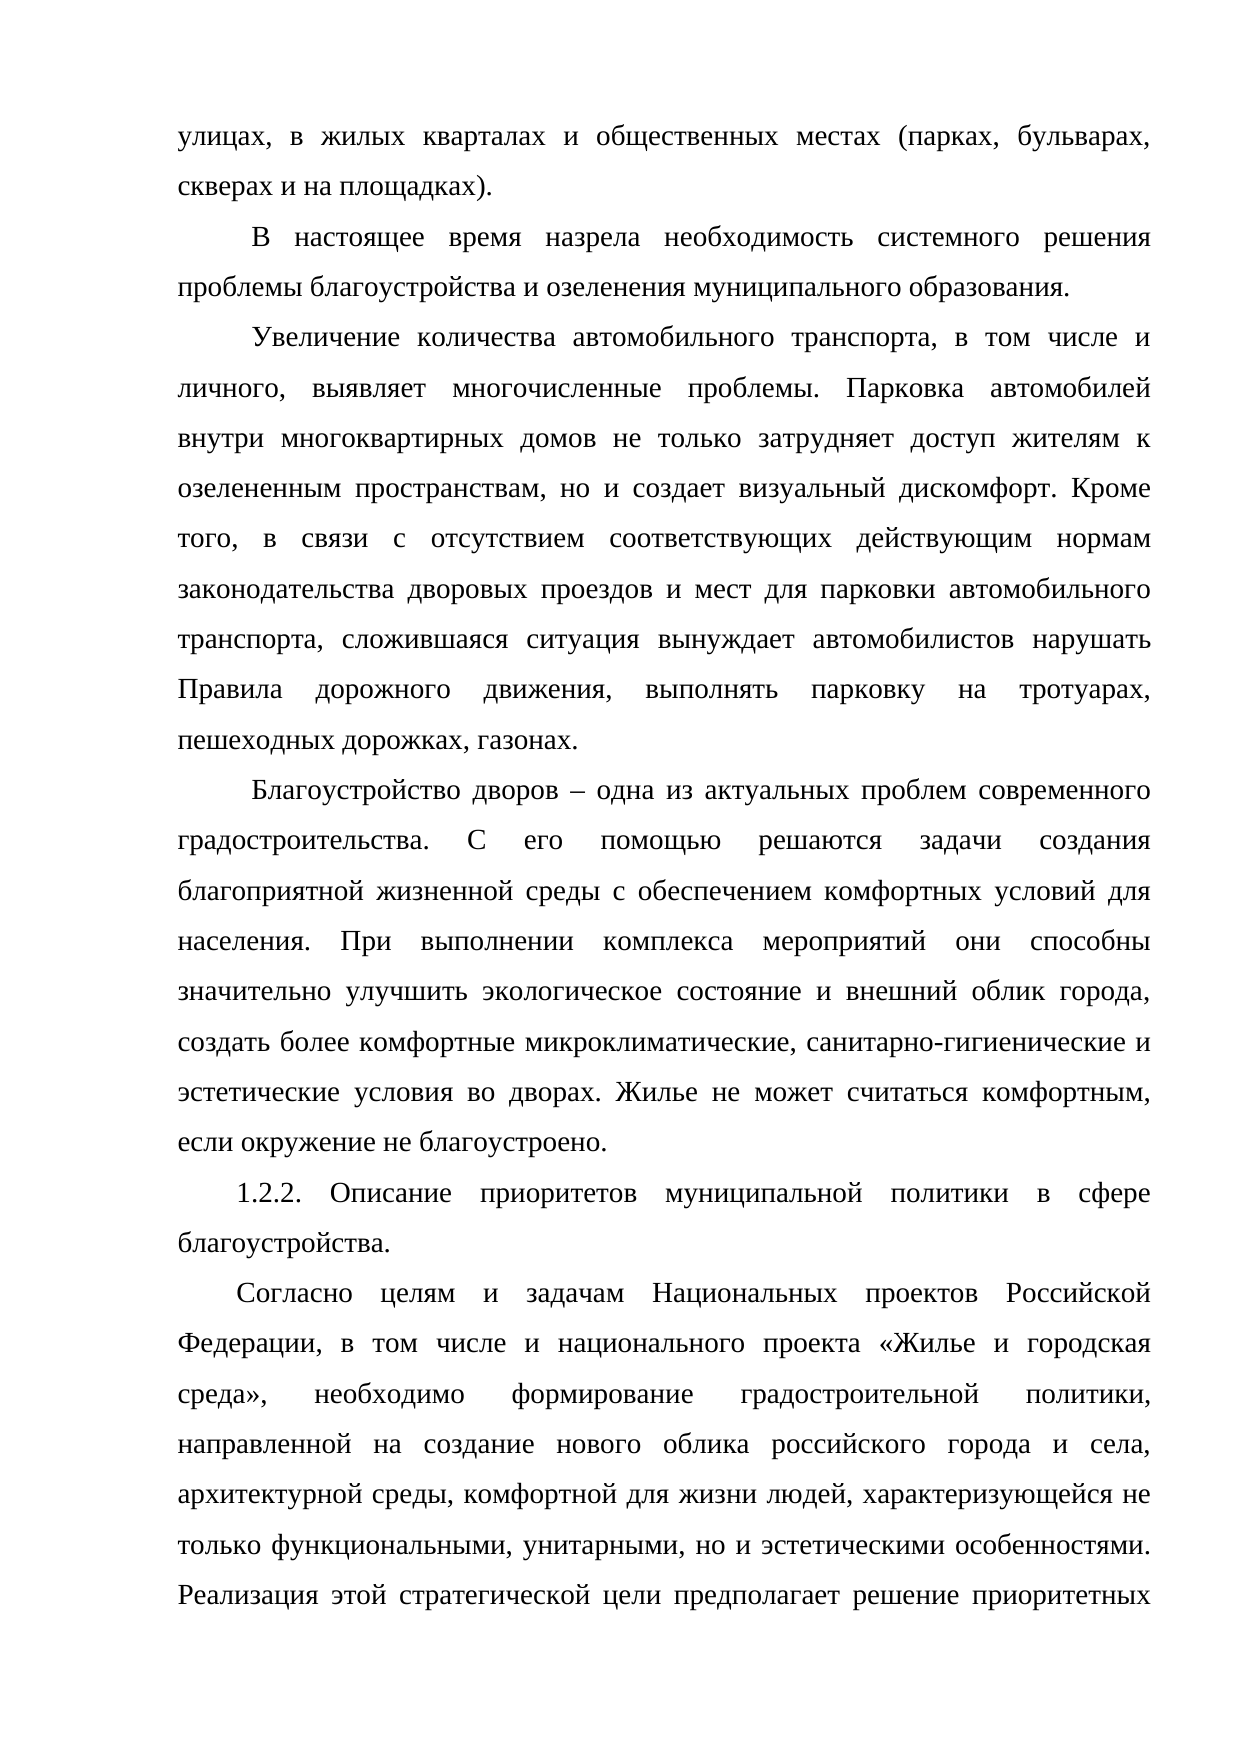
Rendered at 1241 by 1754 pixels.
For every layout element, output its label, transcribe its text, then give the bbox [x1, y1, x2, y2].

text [177, 1275, 1152, 1611]
text Благоустройство дворов – одна из актуальных проблем современного градостроительства. С его помощью решаются задачи создания благоприятной жизненной среды с обеспечением комфортных условий для населения. При выполнении комплекса мероприятий они способны значительно улучшить экологическое состояние и внешний облик города, создать более комфортные микроклиматические, санитарно-гигиенические и эстетические условия во дворах. Жилье не может считаться комфортным, если окружение не благоустроено. [177, 772, 1152, 1158]
text Увеличение количества автомобильного транспорта, в том числе и личного, выявляет многочисленные проблемы. Парковка автомобилей внутри многоквартирных домов не только затрудняет доступ жителям к озелененным пространствам, но и создает визуальный дискомфорт. Кроме того, в связи с отсутствием соответствующих действующим нормам законодательства дворовых проездов и мест для парковки автомобильного транспорта, сложившаяся ситуация вынуждает автомобилистов нарушать Правила дорожного движения, выполнять парковку на тротуарах, пешеходных дорожках, газонах. [177, 319, 1152, 755]
text В настоящее время назрела необходимость системного решения проблемы благоустройства и озеленения муниципального образования. [177, 219, 1152, 303]
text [177, 118, 1152, 202]
text 1.2.2. Описание приоритетов муниципальной политики в сфере благоустройства. [177, 1175, 1152, 1258]
